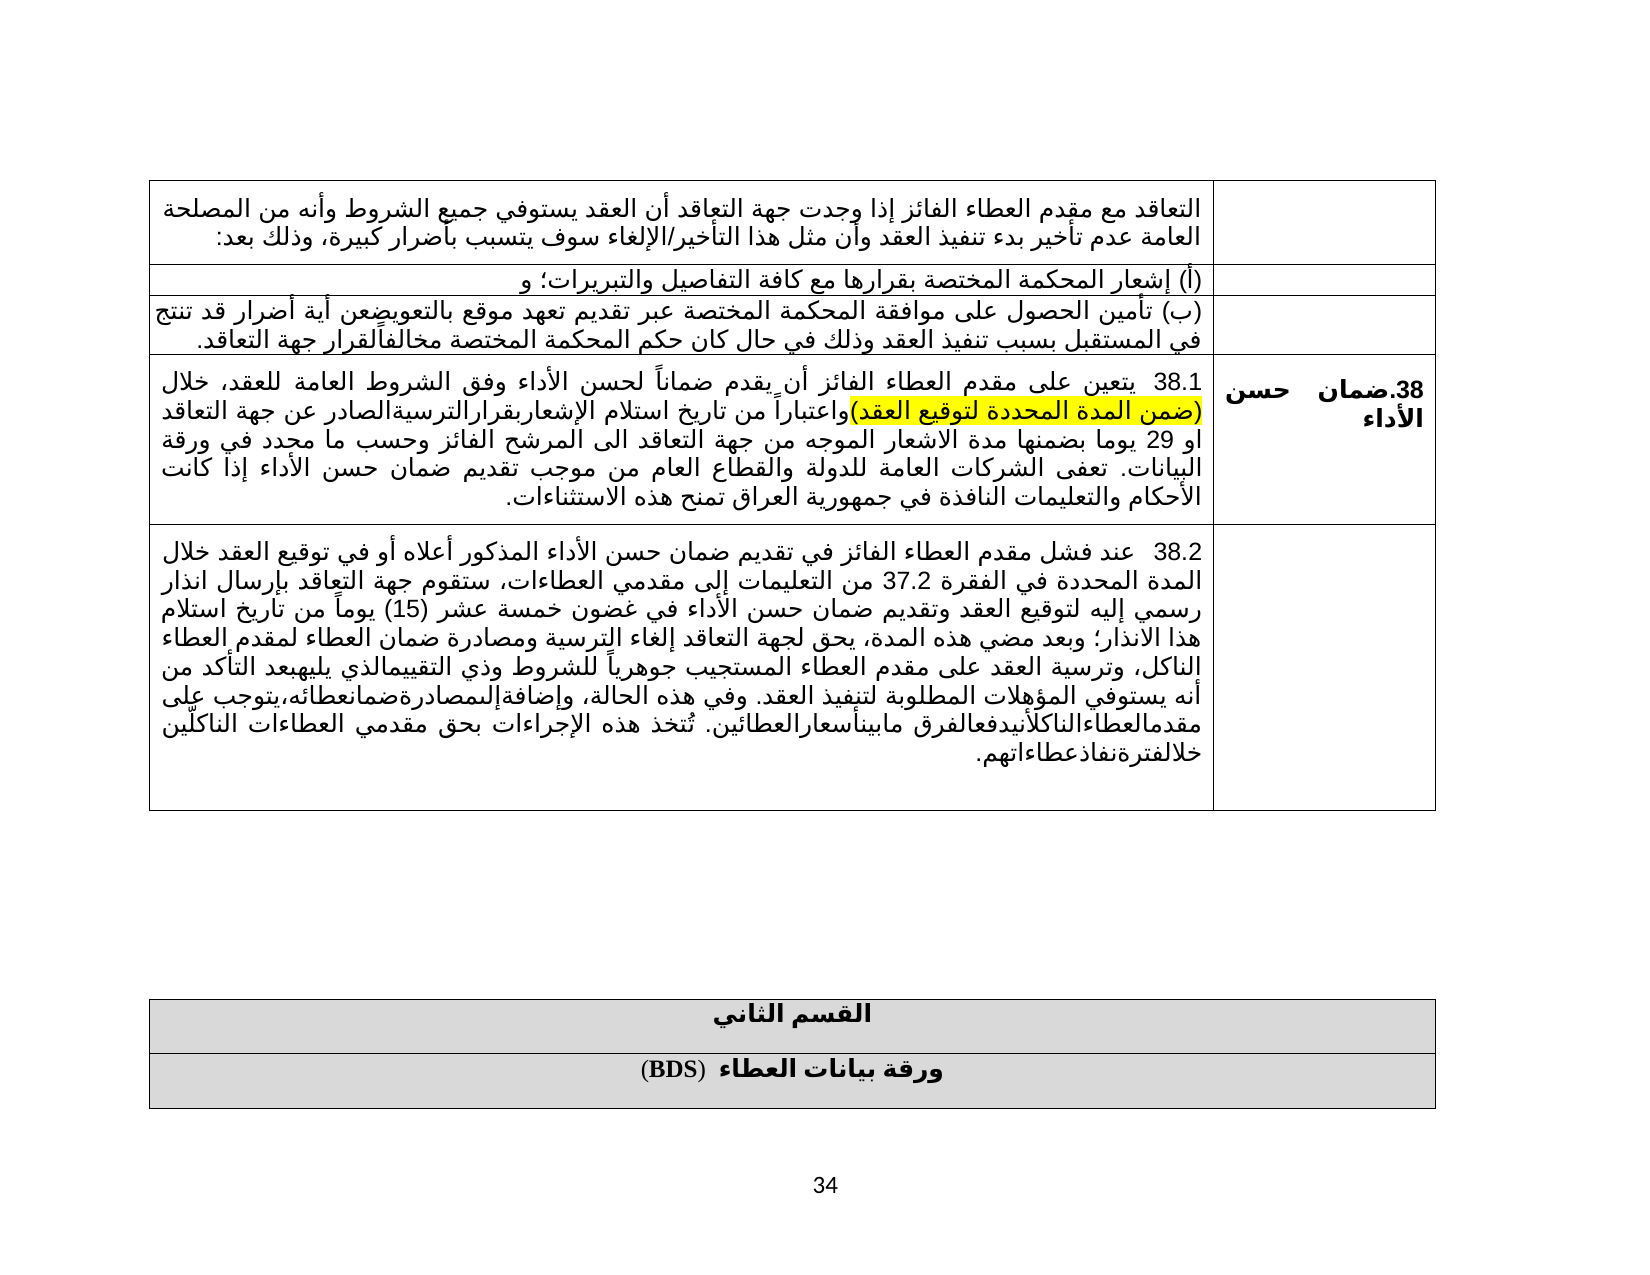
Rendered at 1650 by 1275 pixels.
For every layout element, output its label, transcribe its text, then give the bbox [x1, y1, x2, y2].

table_cell [1214, 296, 1435, 354]
table_header القسم الثاني [150, 1000, 1435, 1053]
table_cell (أ) إشعار المحكمة المختصة بقرارها مع كافة التفاصيل والتبريرات؛ و [150, 265, 1213, 295]
table_cell 38.2 عند فشل مقدم العطاء الفائز في تقديم ضمان حسن الأداء المذكور أعلاه أو في توقيع العقد خلال المدة المحددة في الفقرة 37.2 من التعليمات إلى مقدمي العطاءات، ستقوم جهة التعاقد بإرسال انذار رسمي إليه لتوقيع العقد وتقديم ضمان حسن الأداء في غضون خمسة عشر (15) يوماً من تاريخ استلام هذا الانذار؛ وبعد مضي هذه المدة، يحق لجهة التعاقد إلغاء الترسية ومصادرة ضمان العطاء لمقدم العطاء الناكل، وترسية العقد على مقدم العطاء المستجيب جوهرياً للشروط وذي التقييمالذي يليهبعد التأكد من أنه يستوفي المؤهلات المطلوبة لتنفيذ العقد. وفي هذه الحالة، وإضافةإلىمصادرةضمانعطائه،يتوجب على مقدمالعطاءالناكلأنيدفعالفرق مابينأسعارالعطائين. تُتخذ هذه الإجراءات بحق مقدمي العطاءات الناكلّين خلالفترةنفاذعطاءاتهم. [150, 525, 1213, 810]
table_cell [1214, 265, 1435, 295]
table_cell [1214, 525, 1435, 810]
table_cell 38.ضمان حسن الأداء [1214, 355, 1435, 523]
table_cell 38.1 يتعين على مقدم العطاء الفائز أن يقدم ضماناً لحسن الأداء وفق الشروط العامة للعقد، خلال (ضمن المدة المحددة لتوقيع العقد)واعتباراً من تاريخ استلام الإشعاربقرارالترسيةالصادر عن جهة التعاقد او 29 يوما بضمنها مدة الاشعار الموجه من جهة التعاقد الى المرشح الفائز وحسب ما محدد في ورقة البيانات. تعفى الشركات العامة للدولة والقطاع العام من موجب تقديم ضمان حسن الأداء إذا كانت الأحكام والتعليمات النافذة في جمهورية العراق تمنح هذه الاستثناءات. [150, 355, 1213, 523]
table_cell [150, 181, 1213, 263]
table_cell ورقة بيانات العطاء (BDS) [150, 1054, 1435, 1108]
table_cell (ب) تأمين الحصول على موافقة المحكمة المختصة عبر تقديم تعهد موقع بالتعويضعن أية أضرار قد تنتج في المستقبل بسبب تنفيذ العقد وذلك في حال كان حكم المحكمة المختصة مخالفاًلقرار جهة التعاقد. [150, 296, 1213, 354]
table_cell [1214, 181, 1435, 263]
